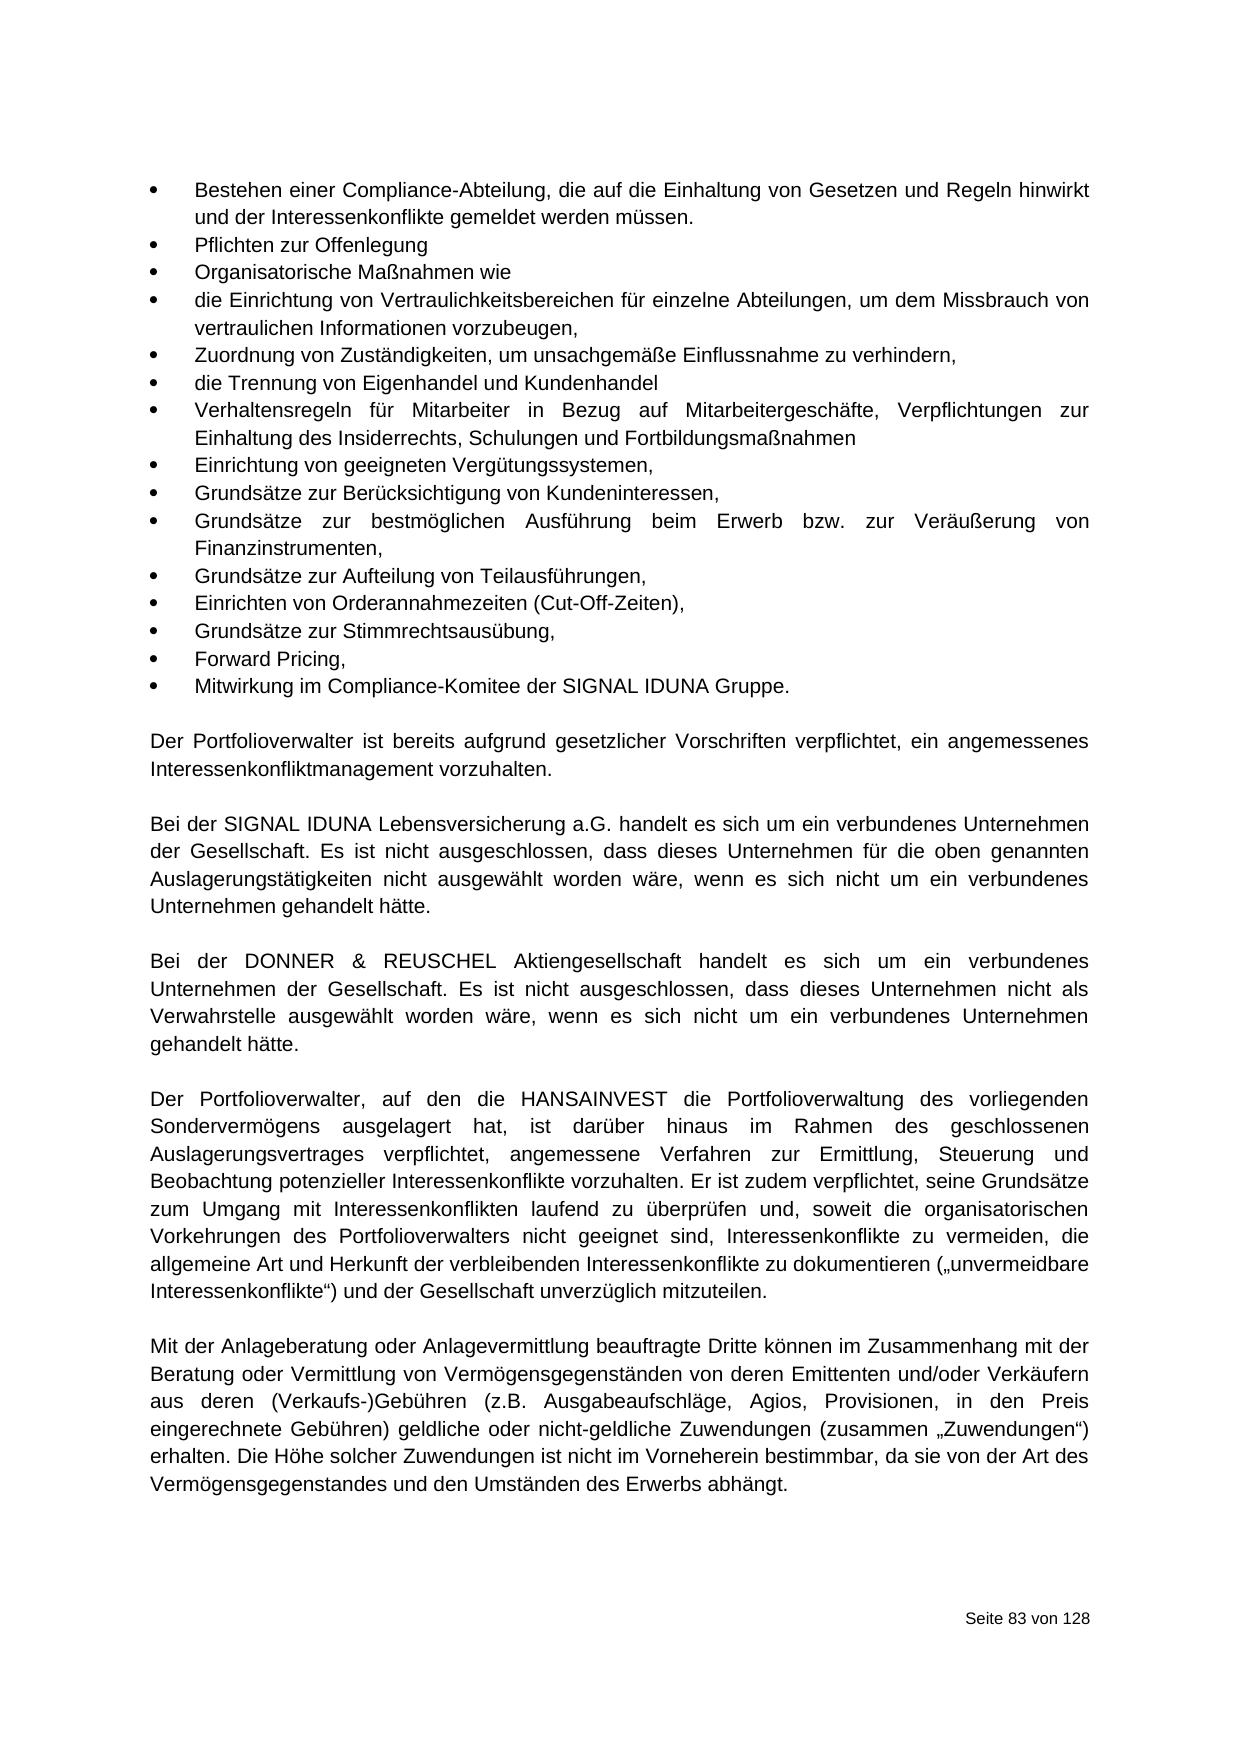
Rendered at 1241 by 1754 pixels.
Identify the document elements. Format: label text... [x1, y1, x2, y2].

list Mitwirkung im Compliance-Komitee der SIGNAL IDUNA Gruppe. [150, 674, 1090, 698]
text Bei der SIGNAL IDUNA Lebensversicherung a.G. handelt es sich um ein verbundenes Unternehmen der Gesellschaft. Es ist nicht ausgeschlossen, dass dieses Unternehmen für die oben genannten Auslagerungstätigkeiten nicht ausgewählt worden wäre, wenn es sich nicht um ein verbundenes Unternehmen gehandelt hätte. [150, 812, 1090, 918]
list Pflichten zur Offenlegung [150, 233, 1090, 257]
list Forward Pricing, [150, 646, 1090, 670]
text Der Portfolioverwalter, auf den die HANSAINVEST die Portfolioverwaltung des vorliegenden Sondervermögens ausgelagert hat, ist darüber hinaus im Rahmen des geschlossenen Auslagerungsvertrages verpflichtet, angemessene Verfahren zur Ermittlung, Steuerung und Beobachtung potenzieller Interessenkonflikte vorzuhalten. Er ist zudem verpflichtet, seine Grundsätze zum Umgang mit Interessenkonflikten laufend zu überprüfen und, soweit die organisatorischen Vorkehrungen des Portfolioverwalters nicht geeignet sind, Interessenkonflikte zu vermeiden, die allgemeine Art und Herkunft der verbleibenden Interessenkonflikte zu dokumentieren („unvermeidbare Interessenkonflikte“) und der Gesellschaft unverzüglich mitzuteilen. [150, 1087, 1090, 1303]
text Mit der Anlageberatung oder Anlagevermittlung beauftragte Dritte können im Zusammenhang mit der Beratung oder Vermittlung von Vermögensgegenständen von deren Emittenten und/oder Verkäufern aus deren (Verkaufs-)Gebühren (z.B. Ausgabeaufschläge, Agios, Provisionen, in den Preis eingerechnete Gebühren) geldliche oder nicht-geldliche Zuwendungen (zusammen „Zuwendungen“) erhalten. Die Höhe solcher Zuwendungen ist nicht im Vorneherein bestimmbar, da sie von der Art des Vermögensgegenstandes und den Umständen des Erwerbs abhängt. [150, 1334, 1090, 1496]
list Grundsätze zur bestmöglichen Ausführung beim Erwerb bzw. zur Veräußerung von Finanzinstrumenten, [150, 508, 1090, 560]
list Grundsätze zur Aufteilung von Teilausführungen, [150, 563, 1090, 588]
list Zuordnung von Zuständigkeiten, um unsachgemäße Einflussnahme zu verhindern, [150, 343, 1090, 367]
text Bei der DONNER & REUSCHEL Aktiengesellschaft handelt es sich um ein verbundenes Unternehmen der Gesellschaft. Es ist nicht ausgeschlossen, dass dieses Unternehmen nicht als Verwahrstelle ausgewählt worden wäre, wenn es sich nicht um ein verbundenes Unternehmen gehandelt hätte. [150, 949, 1090, 1056]
list die Einrichtung von Vertraulichkeitsbereichen für einzelne Abteilungen, um dem Missbrauch von vertraulichen Informationen vorzubeugen, [150, 288, 1090, 339]
list Einrichten von Orderannahmezeiten (Cut-Off-Zeiten), [150, 591, 1090, 615]
list Grundsätze zur Berücksichtigung von Kundeninteressen, [150, 481, 1090, 505]
list Organisatorische Maßnahmen wie [150, 260, 1090, 284]
list Verhaltensregeln für Mitarbeiter in Bezug auf Mitarbeitergeschäfte, Verpflichtungen zur Einhaltung des Insiderrechts, Schulungen und Fortbildungsmaßnahmen [150, 398, 1090, 450]
list Bestehen einer Compliance-Abteilung, die auf die Einhaltung von Gesetzen und Regeln hinwirkt und der Interessenkonflikte gemeldet werden müssen. [150, 177, 1090, 229]
list die Trennung von Eigenhandel und Kundenhandel [150, 371, 1090, 394]
text Der Portfolioverwalter ist bereits aufgrund gesetzlicher Vorschriften verpflichtet, ein angemessenes Interessenkonfliktmanagement vorzuhalten. [150, 729, 1090, 781]
list Einrichtung von geeigneten Vergütungssystemen, [150, 453, 1090, 477]
list Grundsätze zur Stimmrechtsausübung, [150, 619, 1090, 643]
